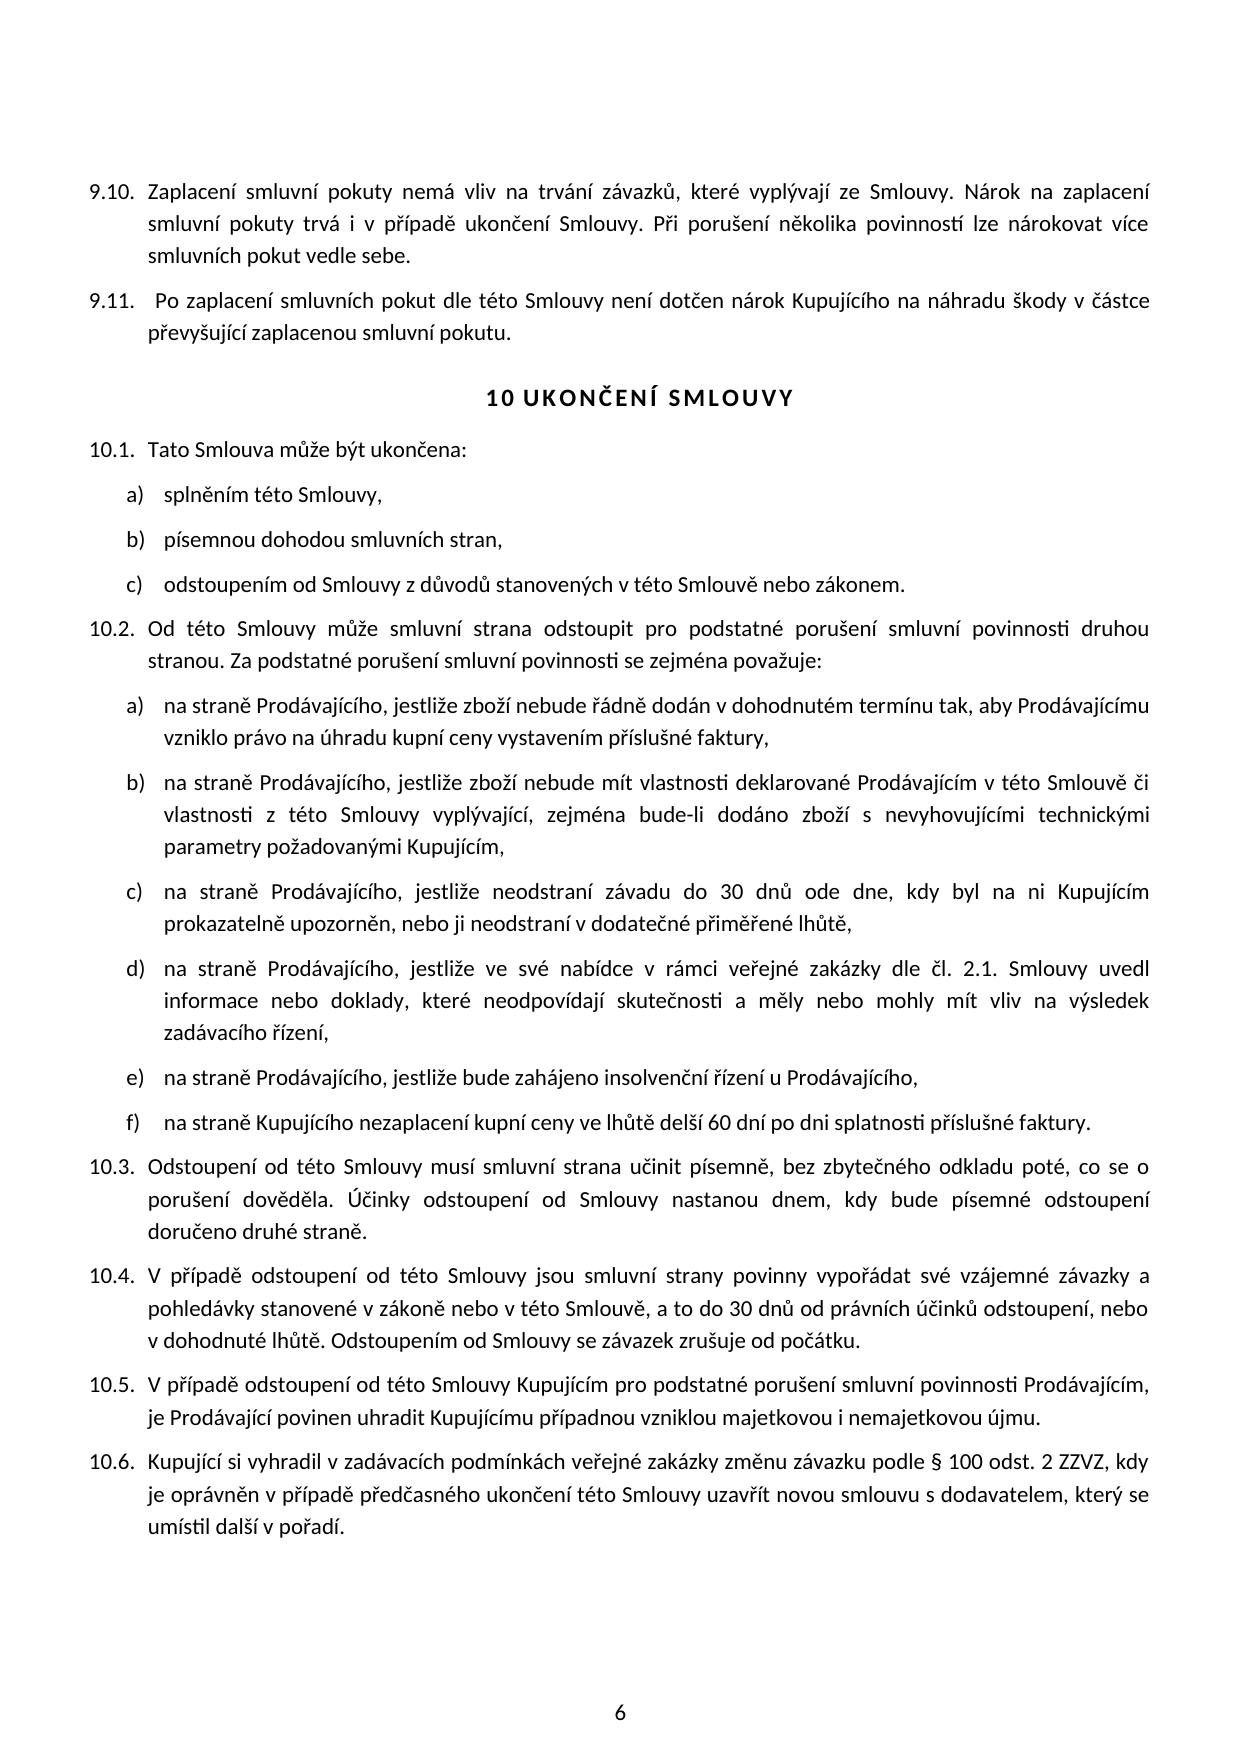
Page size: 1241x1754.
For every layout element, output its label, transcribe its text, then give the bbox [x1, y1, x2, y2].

list Po zaplacení smluvních pokut dle této Smlouvy není dotčen nárok Kupujícího na náhradu škody v částce převyšující zaplacenou smluvní pokutu. [89, 286, 1152, 346]
list na straně Prodávajícího, jestliže zboží nebude řádně dodán v dohodnutém termínu tak, aby Prodávajícímu vzniklo právo na úhradu kupní ceny vystavením příslušné faktury, [126, 691, 1152, 751]
list Kupující si vyhradil v zadávacích podmínkách veřejné zakázky změnu závazku podle § 100 odst. 2 ZZVZ, kdy je oprávněn v případě předčasného ukončení této Smlouvy uzavřít novou smlouvu s dodavatelem, který se umístil další v pořadí. [89, 1447, 1152, 1540]
list splněním této Smlouvy, [126, 480, 1152, 508]
list Od této Smlouvy může smluvní strana odstoupit pro podstatné porušení smluvní povinnosti druhou stranou. Za podstatné porušení smluvní povinnosti se zejména považuje: [89, 614, 1152, 674]
list písemnou dohodou smluvních stran, [126, 525, 1152, 553]
list V případě odstoupení od této Smlouvy jsou smluvní strany povinny vypořádat své vzájemné závazky a pohledávky stanovené v zákoně nebo v této Smlouvě, a to do 30 dnů od právních účinků odstoupení, nebo v dohodnuté lhůtě. Odstoupením od Smlouvy se závazek zrušuje od počátku. [89, 1262, 1152, 1354]
list na straně Prodávajícího, jestliže neodstraní závadu do 30 dnů ode dne, kdy byl na ni Kupujícím prokazatelně upozorněn, nebo ji neodstraní v dodatečné přiměřené lhůtě, [126, 877, 1152, 937]
list Tato Smlouva může být ukončena: [89, 436, 1152, 464]
list na straně Prodávajícího, jestliže ve své nabídce v rámci veřejné zakázky dle čl. 2.1. Smlouvy uvedl informace nebo doklady, které neodpovídají skutečnosti a měly nebo mohly mít vliv na výsledek zadávacího řízení, [126, 954, 1152, 1046]
list Zaplacení smluvní pokuty nemá vliv na trvání závazků, které vyplývají ze Smlouvy. Nárok na zaplacení smluvní pokuty trvá i v případě ukončení Smlouvy. Při porušení několika povinností lze nárokovat více smluvních pokut vedle sebe. [89, 177, 1152, 269]
subtitle UKONČENÍ SMLOUVY [126, 382, 1152, 412]
list odstoupením od Smlouvy z důvodů stanovených v této Smlouvě nebo zákonem. [126, 570, 1152, 598]
list na straně Prodávajícího, jestliže bude zahájeno insolvenční řízení u Prodávajícího, [126, 1063, 1152, 1091]
list V případě odstoupení od této Smlouvy Kupujícím pro podstatné porušení smluvní povinnosti Prodávajícím, je Prodávající povinen uhradit Kupujícímu případnou vzniklou majetkovou i nemajetkovou újmu. [89, 1371, 1152, 1431]
list na straně Kupujícího nezaplacení kupní ceny ve lhůtě delší 60 dní po dni splatnosti příslušné faktury. [126, 1108, 1152, 1136]
list Odstoupení od této Smlouvy musí smluvní strana učinit písemně, bez zbytečného odkladu poté, co se o porušení dověděla. Účinky odstoupení od Smlouvy nastanou dnem, kdy bude písemné odstoupení doručeno druhé straně. [89, 1152, 1152, 1245]
list na straně Prodávajícího, jestliže zboží nebude mít vlastnosti deklarované Prodávajícím v této Smlouvě či vlastnosti z této Smlouvy vyplývající, zejména bude-li dodáno zboží s nevyhovujícími technickými parametry požadovanými Kupujícím, [126, 768, 1152, 861]
